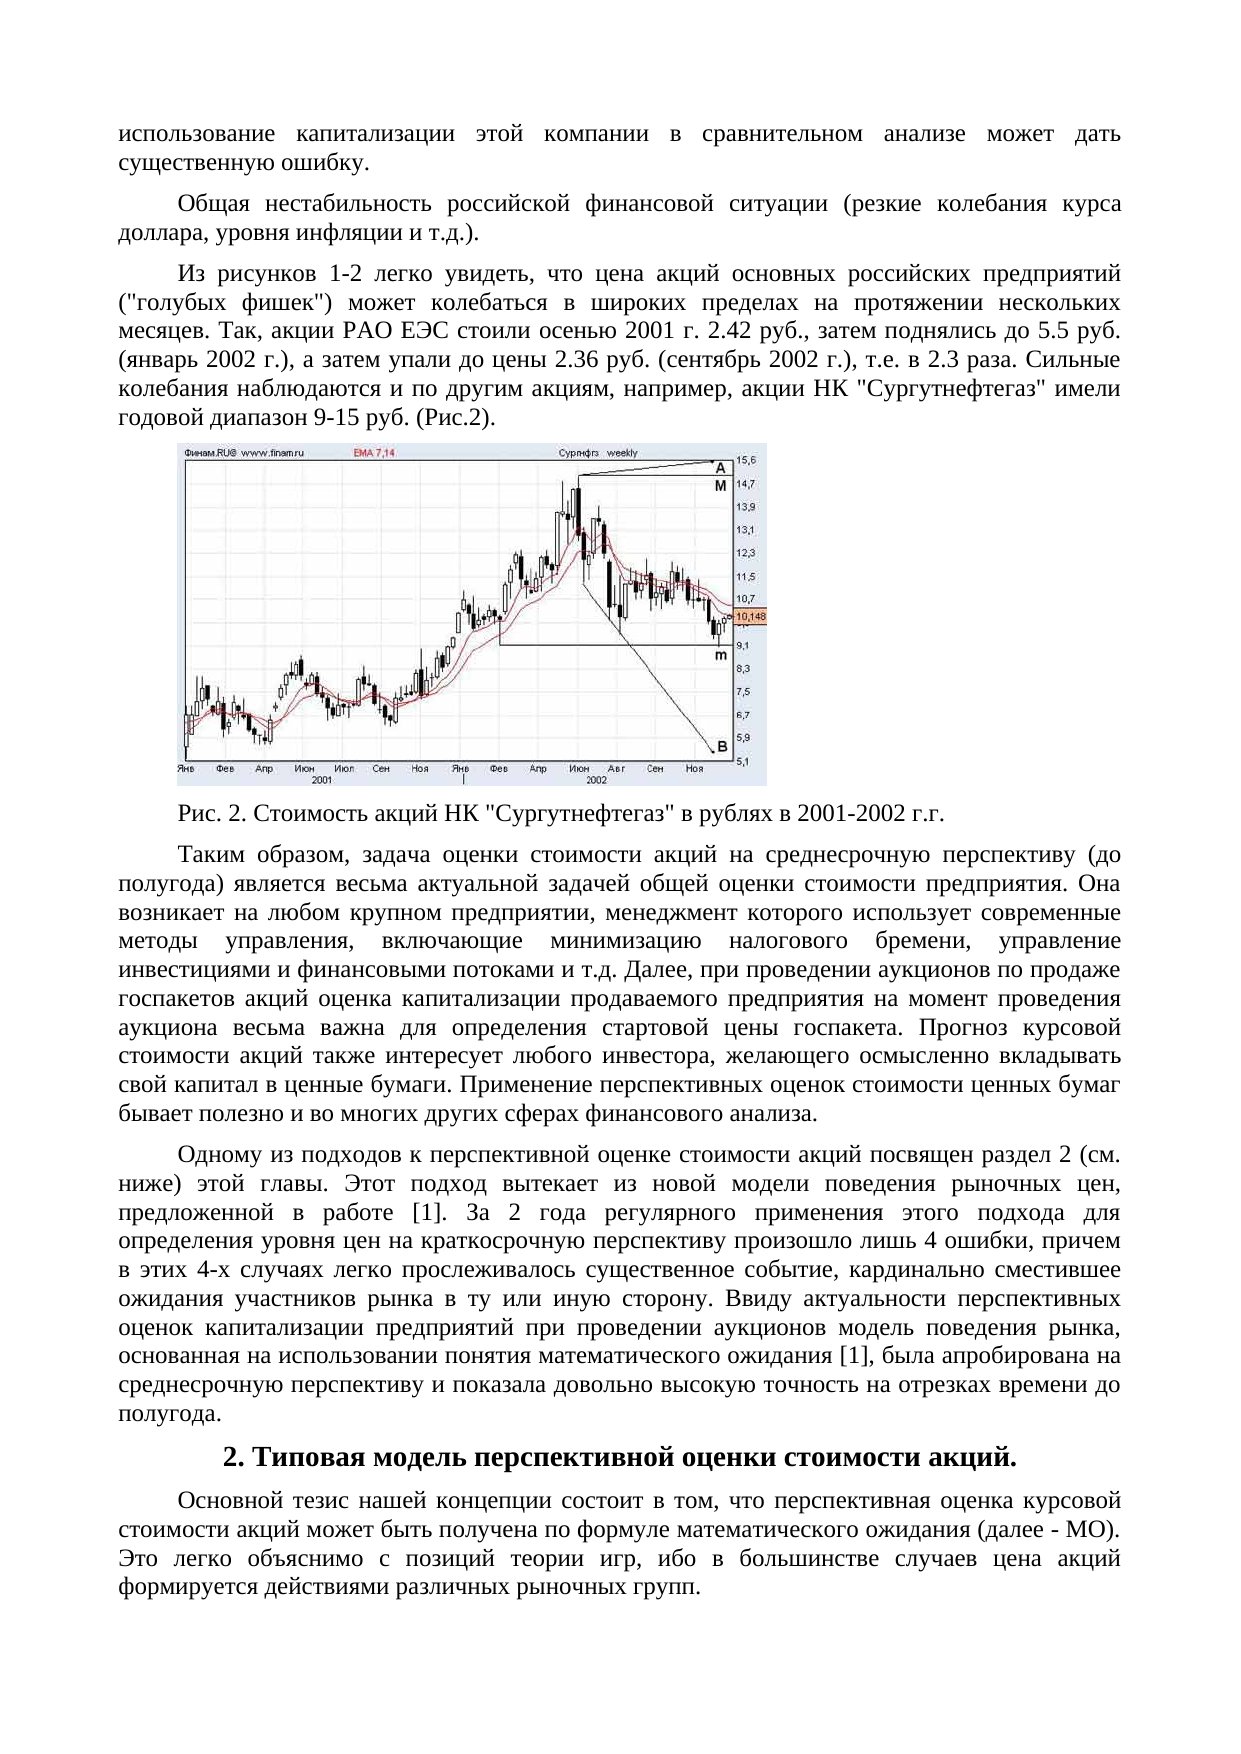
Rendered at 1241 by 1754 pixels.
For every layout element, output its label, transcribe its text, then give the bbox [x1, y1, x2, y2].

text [118, 118, 1122, 176]
text Рис. 2. Стоимость акций НК "Сургутнефтегаз" в рублях в 2001-2002 г.г. [118, 798, 1122, 827]
text Из рисунков 1-2 легко увидеть, что цена акций основных российских предприятий ("голубых фишек") может колебаться в широких пределах на протяжении нескольких месяцев. Так, акции РАО ЕЭС стоили осенью 2001 г. 2.42 руб., затем поднялись до 5.5 руб. (январь 2002 г.), а затем упали до цены 2.36 руб. (сентябрь 2002 г.), т.е. в 2.3 раза. Сильные колебания наблюдаются и по другим акциям, например, акции НК "Сургутнефтегаз" имели годовой диапазон 9-15 руб. (Рис.2). [118, 258, 1122, 431]
text Общая нестабильность российской финансовой ситуации (резкие колебания курса доллара, уровня инфляции и т.д.). [118, 188, 1122, 246]
text Таким образом, задача оценки стоимости акций на среднесрочную перспективу (до полугода) является весьма актуальной задачей общей оценки стоимости предприятия. Она возникает на любом крупном предприятии, менеджмент которого использует современные методы управления, включающие минимизацию налогового бремени, управление инвестициями и финансовыми потоками и т.д. Далее, при проведении аукционов по продаже госпакетов акций оценка капитализации продаваемого предприятия на момент проведения аукциона весьма важна для определения стартовой цены госпакета. Прогноз курсовой стоимости акций также интересует любого инвестора, желающего осмысленно вкладывать свой капитал в ценные бумаги. Применение перспективных оценок стоимости ценных бумаг бывает полезно и во многих других сферах финансового анализа. [118, 839, 1122, 1127]
text Одному из подходов к перспективной оценке стоимости акций посвящен раздел 2 (см. ниже) этой главы. Этот подход вытекает из новой модели поведения рыночных цен, предложенной в работе [1]. За 2 года регулярного применения этого подхода для определения уровня цен на краткосрочную перспективу произошло лишь 4 ошибки, причем в этих 4-х случаях легко прослеживалось существенное событие, кардинально сместившее ожидания участников рынка в ту или иную сторону. Ввиду актуальности перспективных оценок капитализации предприятий при проведении аукционов модель поведения рынка, основанная на использовании понятия математического ожидания [1], была апробирована на среднесрочную перспективу и показала довольно высокую точность на отрезках времени до полугода. [118, 1139, 1122, 1427]
text Основной тезис нашей концепции состоит в том, что перспективная оценка курсовой стоимости акций может быть получена по формуле математического ожидания (далее - МО). Это легко объяснимо с позиций теории игр, ибо в большинстве случаев цена акций формируется действиями различных рыночных групп. [118, 1485, 1122, 1600]
picture [177, 443, 767, 786]
text 2. Типовая модель перспективной оценки стоимости акций. [118, 1439, 1122, 1473]
